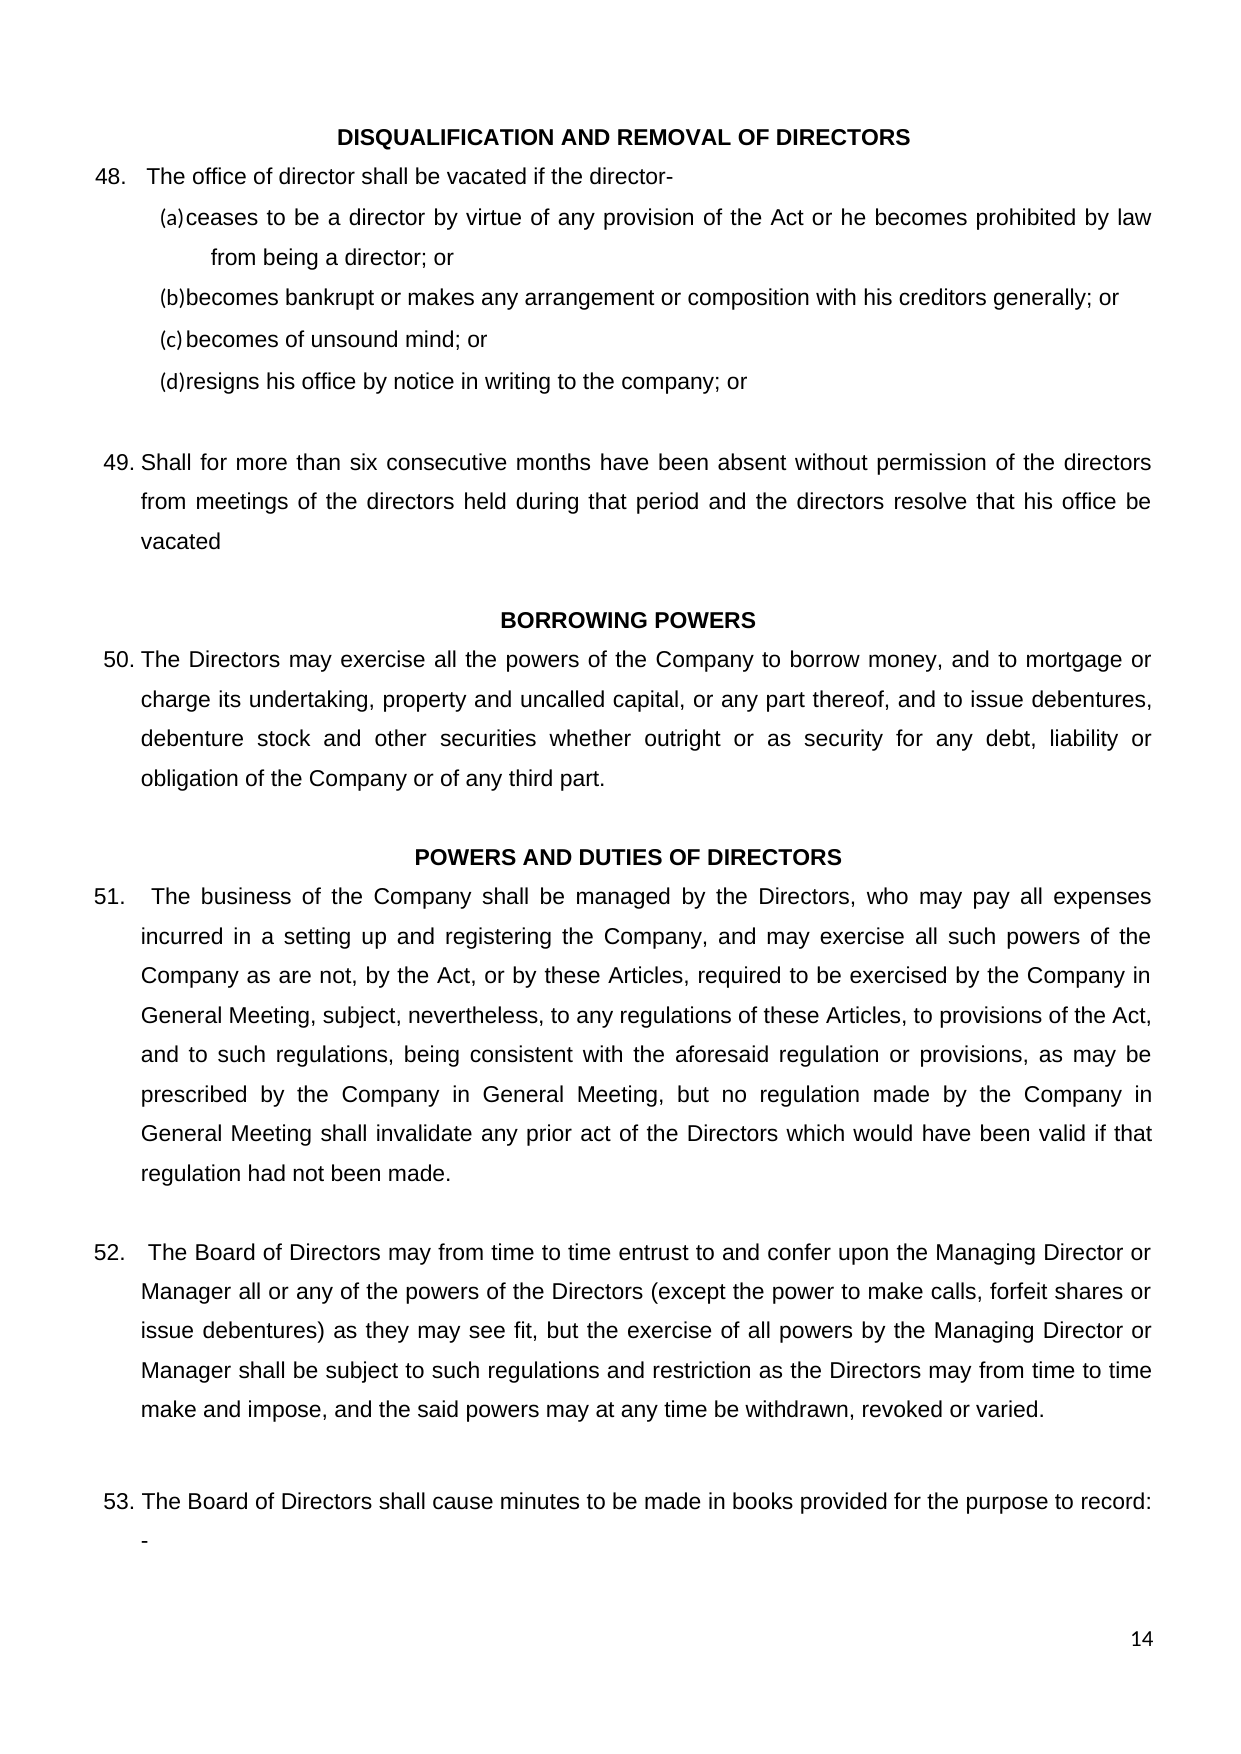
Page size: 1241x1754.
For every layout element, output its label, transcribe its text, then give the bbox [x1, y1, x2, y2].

list Shall for more than six consecutive months have been absent without permission of the directors from meetings of the directors held during that period and the directors resolve that his office be vacated [103, 449, 1153, 554]
list The office of director shall be vacated if the director- [95, 163, 1153, 190]
text 53. The Board of Directors shall cause minutes to be made in books provided for the purpose to record: - [103, 1488, 1153, 1554]
text DISQUALIFICATION AND REMOVAL OF DIRECTORS [95, 124, 1153, 150]
list becomes of unsound mind; or [159, 325, 1153, 353]
text BORROWING POWERS [103, 607, 1153, 633]
list resigns his office by notice in writing to the company; or [159, 367, 1153, 395]
list becomes bankrupt or makes any arrangement or composition with his creditors generally; or [159, 283, 1153, 311]
list The Directors may exercise all the powers of the Company to borrow money, and to mortgage or charge its undertaking, property and uncalled capital, or any part thereof, and to issue debentures, debenture stock and other securities whether outright or as security for any debt, liability or obligation of the Company or of any third part. [103, 646, 1153, 791]
list ceases to be a director by virtue of any provision of the Act or he becomes prohibited by law from being a director; or [159, 203, 1153, 270]
list The business of the Company shall be managed by the Directors, who may pay all expenses incurred in a setting up and registering the Company, and may exercise all such powers of the Company as are not, by the Act, or by these Articles, required to be exercised by the Company in General Meeting, subject, nevertheless, to any regulations of these Articles, to provisions of the Act, and to such regulations, being consistent with the aforesaid regulation or provisions, as may be prescribed by the Company in General Meeting, but no regulation made by the Company in General Meeting shall invalidate any prior act of the Directors which would have been valid if that regulation had not been made. [94, 883, 1153, 1186]
list The Board of Directors may from time to time entrust to and confer upon the Managing Director or Manager all or any of the powers of the Directors (except the power to make calls, forfeit shares or issue debentures) as they may see fit, but the exercise of all powers by the Managing Director or Manager shall be subject to such regulations and restriction as the Directors may from time to time make and impose, and the said powers may at any time be withdrawn, revoked or varied. [94, 1238, 1153, 1423]
text POWERS AND DUTIES OF DIRECTORS [103, 844, 1153, 870]
